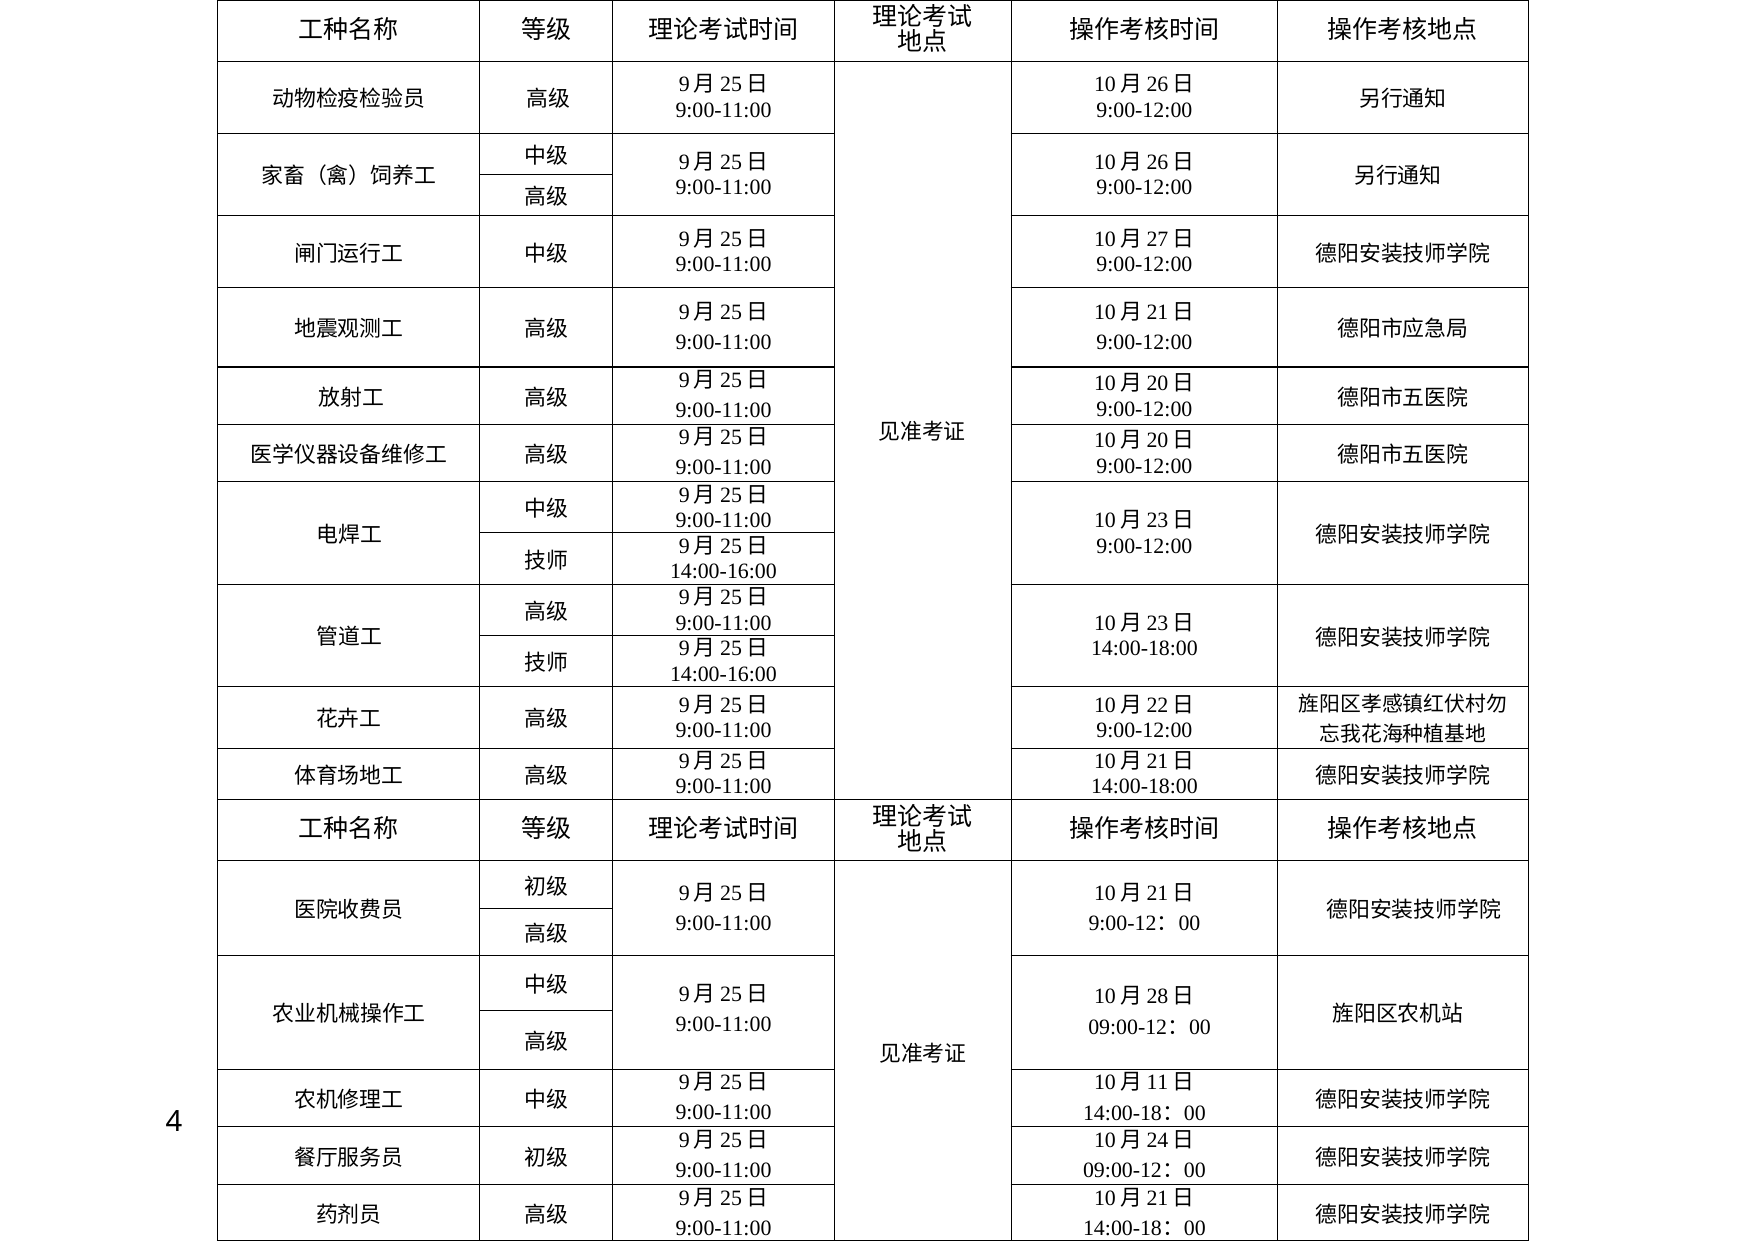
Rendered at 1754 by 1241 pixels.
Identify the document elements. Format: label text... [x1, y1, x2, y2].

table_cell 9月25日 9:00-11:00 [613, 687, 834, 747]
table_cell 10月23日 9:00-12:00 [1012, 482, 1277, 583]
table_cell 9月25日 9:00-11:00 [613, 861, 834, 955]
table_cell 医学仪器设备维修工 [218, 425, 479, 481]
table_cell 9月25日 9:00-11:00 [613, 1127, 834, 1184]
table_cell 9月25日 9:00-11:00 [613, 134, 834, 215]
table_cell 10月21日 14:00-18:00 [1012, 749, 1277, 799]
table_cell 9月25日 9:00-11:00 [613, 749, 834, 799]
table_cell 中级 [480, 482, 612, 532]
table_cell 餐厅服务员 [218, 1127, 479, 1184]
table_cell 中级 [480, 134, 612, 174]
table_cell 德阳安装技师学院 [1278, 216, 1528, 287]
table_cell 9月25日 14:00-16:00 [613, 636, 834, 686]
table_cell 高级 [480, 687, 612, 747]
table_cell 医院收费员 [218, 861, 479, 955]
table_cell 闸门运行工 [218, 216, 479, 287]
table_header 等级 [480, 1, 612, 61]
table_cell 高级 [480, 909, 612, 955]
table_cell 高级 [480, 1185, 612, 1240]
table_cell 高级 [480, 1011, 612, 1068]
table_cell 9月25日 9:00-11:00 [613, 216, 834, 287]
table_cell 9月25日 9:00-11:00 [613, 482, 834, 532]
table_cell 德阳安装技师学院 [1278, 482, 1528, 583]
table_cell 德阳安装技师学院 [1278, 585, 1528, 686]
table_cell 旌阳区农机站 [1278, 956, 1528, 1068]
table_cell 9月25日 9:00-11:00 [613, 288, 834, 366]
table_cell 10月22日 9:00-12:00 [1012, 687, 1277, 747]
table_cell 电焊工 [218, 482, 479, 583]
table_cell 10月20日 9:00-12:00 [1012, 368, 1277, 424]
table_cell 德阳安装技师学院 [1278, 1127, 1528, 1184]
table_cell 旌阳区孝感镇红伏村勿忘我花海种植基地 [1278, 687, 1528, 747]
table_cell 10月21日 14:00-18：00 [1012, 1185, 1277, 1240]
table_header 工种名称 [218, 1, 479, 61]
table_cell 地震观测工 [218, 288, 479, 366]
table_cell 10月28日 09:00-12：00 [1012, 956, 1277, 1068]
table_cell 9月25日 9:00-11:00 [613, 62, 834, 132]
table_cell 另行通知 [1278, 134, 1528, 215]
table_cell 10月26日 9:00-12:00 [1012, 62, 1277, 132]
table_header 操作考核地点 [1278, 1, 1528, 61]
table_cell 9月25日 9:00-11:00 [613, 425, 834, 481]
table_cell 10月23日 14:00-18:00 [1012, 585, 1277, 686]
table_cell 10月21日 9:00-12:00 [1012, 288, 1277, 366]
table_header 理论考试时间 [613, 1, 834, 61]
table_cell 德阳市五医院 [1278, 425, 1528, 481]
table_cell 高级 [480, 585, 612, 635]
table_cell 9月25日 9:00-11:00 [613, 956, 834, 1068]
table_cell 高级 [480, 749, 612, 799]
table_cell 花卉工 [218, 687, 479, 747]
table_cell 药剂员 [218, 1185, 479, 1240]
table_cell 中级 [480, 956, 612, 1010]
table_cell 9月25日 9:00-11:00 [613, 1185, 834, 1240]
table_cell 德阳市应急局 [1278, 288, 1528, 366]
table_cell 中级 [480, 216, 612, 287]
table_cell 9月25日 14:00-16:00 [613, 533, 834, 583]
table_cell 等级 [480, 800, 612, 860]
table_cell 德阳安装技师学院 [1278, 861, 1528, 955]
table_cell 技师 [480, 533, 612, 583]
table_cell 另行通知 [1278, 62, 1528, 132]
table_cell 初级 [480, 861, 612, 908]
table_cell 10月24日 09:00-12：00 [1012, 1127, 1277, 1184]
table_cell 10月20日 9:00-12:00 [1012, 425, 1277, 481]
table_cell 见准考证 [835, 861, 1011, 1240]
table_cell 操作考核地点 [1278, 800, 1528, 860]
table_cell 10月21日 9:00-12：00 [1012, 861, 1277, 955]
table_header 理论考试 地点 [835, 1, 1011, 61]
table_cell 技师 [480, 636, 612, 686]
table_cell 高级 [480, 368, 612, 424]
table_cell 高级 [480, 288, 612, 366]
table_cell 初级 [480, 1127, 612, 1184]
table_cell 见准考证 [835, 62, 1011, 799]
table_cell 10月26日 9:00-12:00 [1012, 134, 1277, 215]
table_cell 农机修理工 [218, 1070, 479, 1126]
table_cell 家畜（禽）饲养工 [218, 134, 479, 215]
table_cell 德阳安装技师学院 [1278, 1070, 1528, 1126]
table_header 操作考核时间 [1012, 1, 1277, 61]
table_cell 10月27日 9:00-12:00 [1012, 216, 1277, 287]
table_cell 放射工 [218, 368, 479, 424]
table_cell 高级 [480, 425, 612, 481]
table_cell 动物检疫检验员 [218, 62, 479, 132]
table_cell 德阳安装技师学院 [1278, 1185, 1528, 1240]
table_cell 管道工 [218, 585, 479, 686]
table_cell 中级 [480, 1070, 612, 1126]
table_cell 9月25日 9:00-11:00 [613, 368, 834, 424]
table_cell 10月11日 14:00-18：00 [1012, 1070, 1277, 1126]
table_cell 9月25日 9:00-11:00 [613, 585, 834, 635]
table_cell 9月25日 9:00-11:00 [613, 1070, 834, 1126]
table_cell 操作考核时间 [1012, 800, 1277, 860]
table_cell 理论考试时间 [613, 800, 834, 860]
table_cell 德阳安装技师学院 [1278, 749, 1528, 799]
table_cell 高级 [480, 62, 612, 132]
table_cell 德阳市五医院 [1278, 368, 1528, 424]
table_cell 农业机械操作工 [218, 956, 479, 1068]
table_cell 工种名称 [218, 800, 479, 860]
table_cell 理论考试 地点 [835, 800, 1011, 860]
table_cell 高级 [480, 175, 612, 215]
table_cell 体育场地工 [218, 749, 479, 799]
